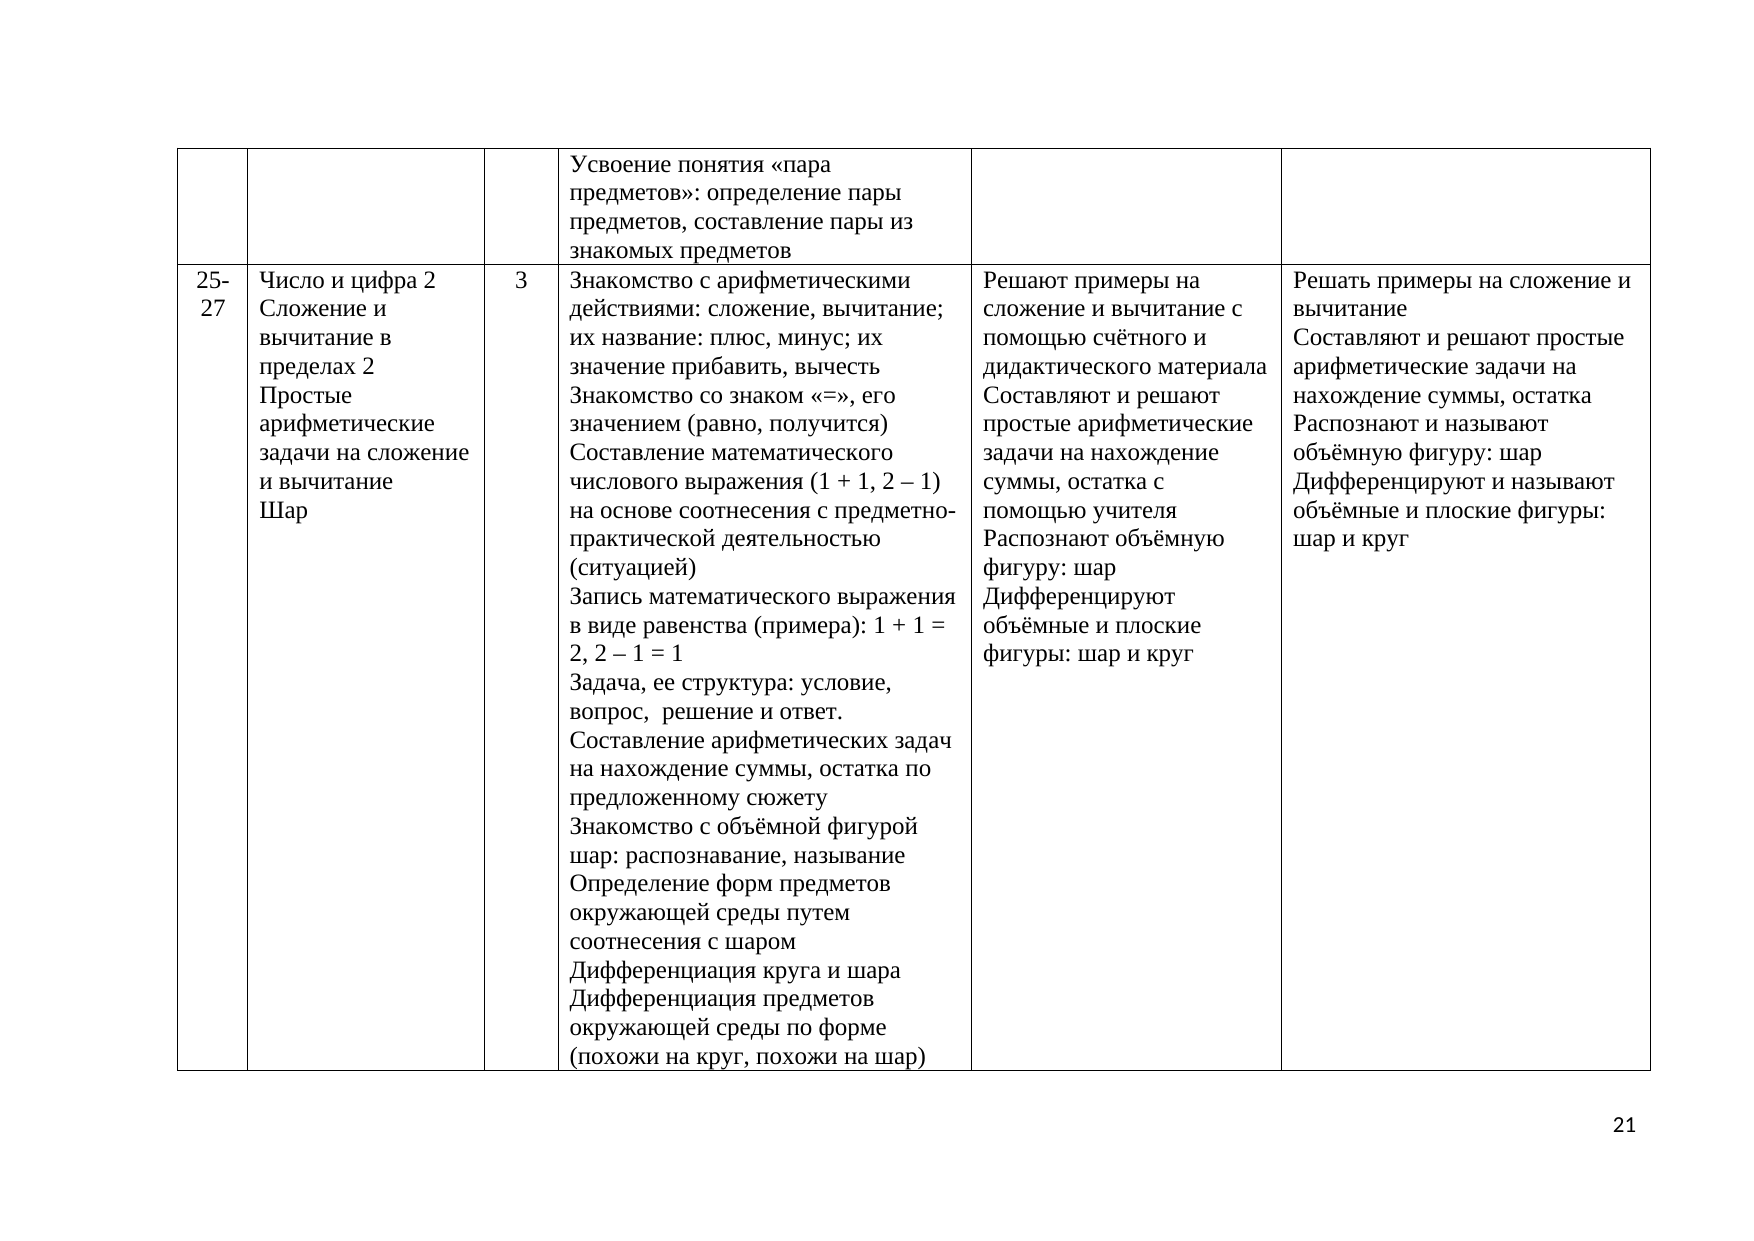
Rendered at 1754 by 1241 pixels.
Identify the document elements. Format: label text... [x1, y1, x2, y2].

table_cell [972, 149, 1281, 264]
table_cell 25-27 [178, 265, 247, 1070]
table_cell 24 [178, 149, 247, 264]
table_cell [559, 149, 971, 264]
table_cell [559, 265, 971, 1070]
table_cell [1282, 149, 1650, 264]
table_cell 1 [485, 149, 558, 264]
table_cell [1282, 265, 1650, 1070]
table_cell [248, 265, 484, 1070]
table_cell 3 [485, 265, 558, 1070]
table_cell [972, 265, 1281, 1070]
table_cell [248, 149, 484, 264]
